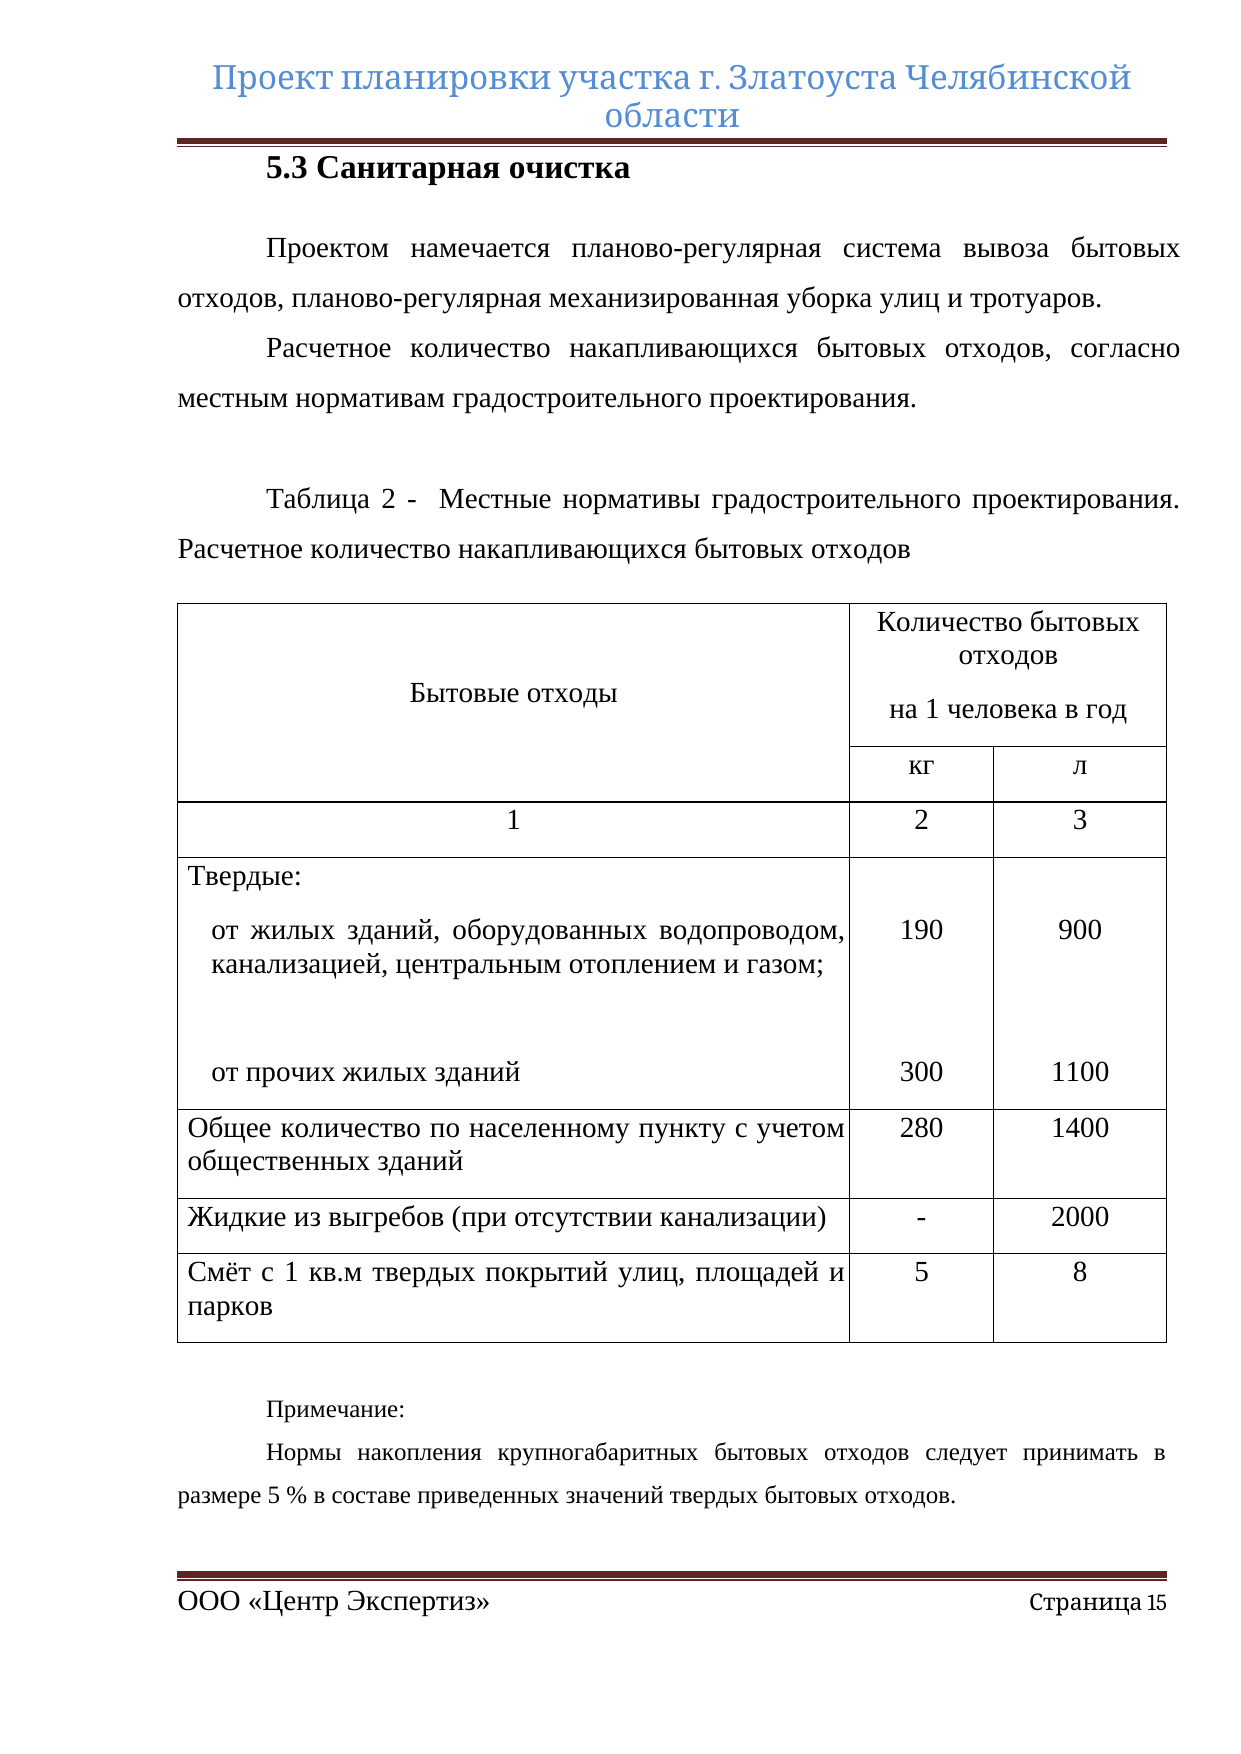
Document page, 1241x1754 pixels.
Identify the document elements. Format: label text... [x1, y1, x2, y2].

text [177, 1437, 1167, 1509]
text Таблица 2 - Местные нормативы градостроительного проектирования. Расчетное количество накапливающихся бытовых отходов [177, 481, 1181, 565]
table_cell от прочих жилых зданий [178, 1055, 849, 1109]
table_cell 190 [850, 912, 993, 1054]
table_cell 280 [850, 1110, 993, 1198]
table_cell 1 [178, 803, 849, 857]
table_header Бытовые отходы [178, 604, 849, 801]
table_cell - [850, 1199, 993, 1253]
table_cell 2 [850, 803, 993, 857]
table_cell от жилых зданий, оборудованных водопроводом, канализацией, центральным отоплением и газом; [178, 912, 849, 1054]
table_cell [850, 858, 993, 912]
table_cell Жидкие из выгребов (при отсутствии канализации) [178, 1199, 849, 1253]
table_cell 3 [994, 803, 1166, 857]
text Примечание: [177, 1394, 1167, 1422]
table_cell 900 [994, 912, 1166, 1054]
table_cell л [994, 747, 1166, 801]
text 5.3 Санитарная очистка [177, 147, 1181, 186]
table_cell Твердые: [178, 858, 849, 912]
table_cell 1400 [994, 1110, 1166, 1198]
table_cell 2000 [994, 1199, 1166, 1253]
table_cell 300 [850, 1055, 993, 1109]
text Расчетное количество накапливающихся бытовых отходов, согласно местным нормативам градостроительного проектирования. [177, 330, 1181, 414]
table_cell Общее количество по населенному пункту с учетом общественных зданий [178, 1110, 849, 1198]
table_cell 1100 [994, 1055, 1166, 1109]
table_cell кг [850, 747, 993, 801]
table_cell [994, 858, 1166, 912]
text Проектом намечается планово-регулярная система вывоза бытовых отходов, планово-регулярная механизированная уборка улиц и тротуаров. [177, 230, 1181, 313]
table_cell 8 [994, 1254, 1166, 1342]
table_cell Смёт с 1 кв.м твердых покрытий улиц, площадей и парков [178, 1254, 849, 1342]
table_cell 5 [850, 1254, 993, 1342]
table_header Количество бытовых отходов на 1 человека в год [850, 604, 1166, 746]
